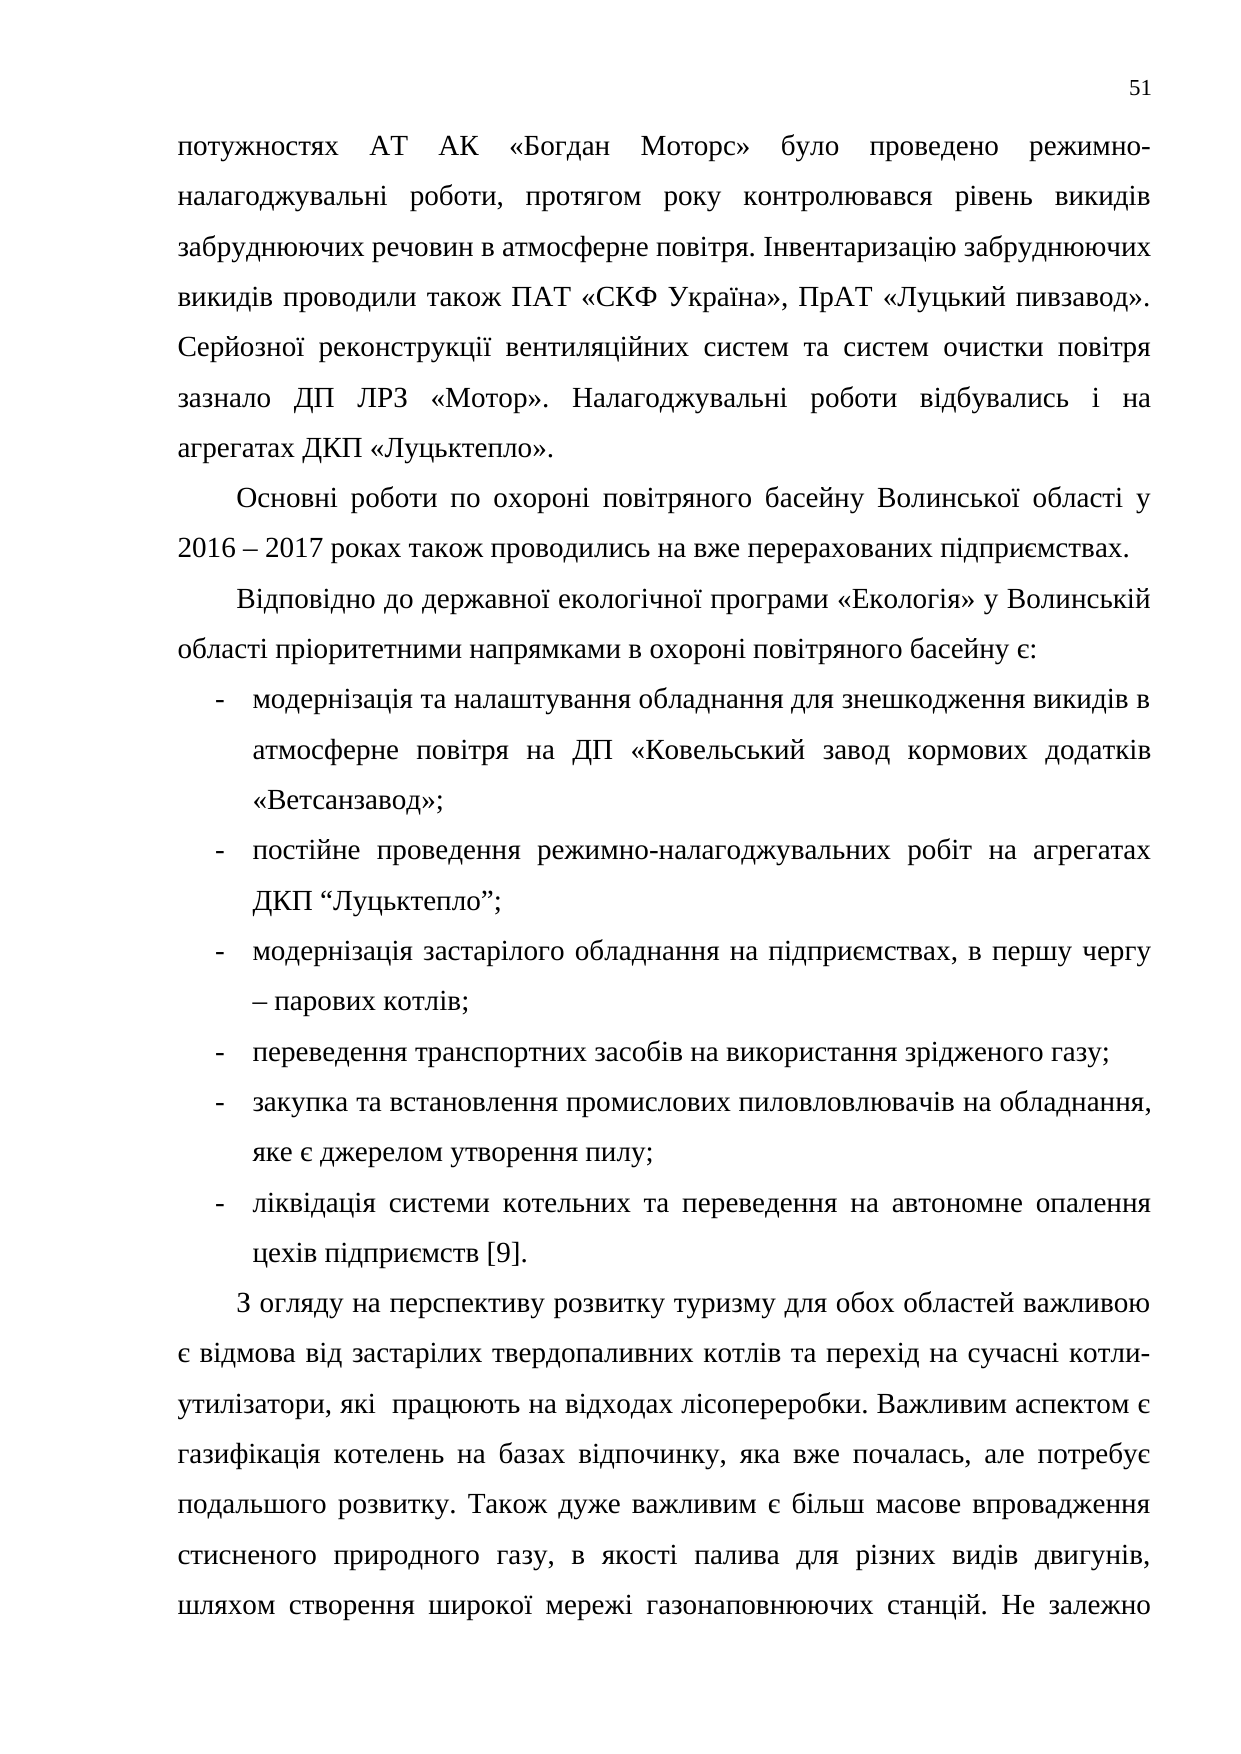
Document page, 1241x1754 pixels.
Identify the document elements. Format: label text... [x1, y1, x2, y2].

list закупка та встановлення промислових пиловловлювачів на обладнання, яке є джерелом утворення пилу; [215, 1084, 1152, 1168]
list модернізація та налаштування обладнання для знешкодження викидів в атмосферне повітря на ДП «Ковельський завод кормових додатків «Ветсанзавод»; [215, 682, 1152, 816]
list ліквідація системи котельних та переведення на автономне опалення цехів підприємств [9]. [215, 1185, 1152, 1268]
text Основні роботи по охороні повітряного басейну Волинської області у 2016 – 2017 роках також проводились на вже перерахованих підприємствах. [177, 480, 1152, 564]
list постійне проведення режимно-налагоджувальних робіт на агрегатах ДКП “Луцьктепло”; [215, 832, 1152, 916]
list переведення транспортних засобів на використання зрідженого газу; [215, 1034, 1152, 1067]
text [177, 1285, 1152, 1621]
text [177, 128, 1152, 463]
list модернізація застарілого обладнання на підприємствах, в першу чергу – парових котлів; [215, 933, 1152, 1017]
text Відповідно до державної екологічної програми «Екологія» у Волинській області пріоритетними напрямками в охороні повітряного басейну є: [177, 581, 1152, 665]
